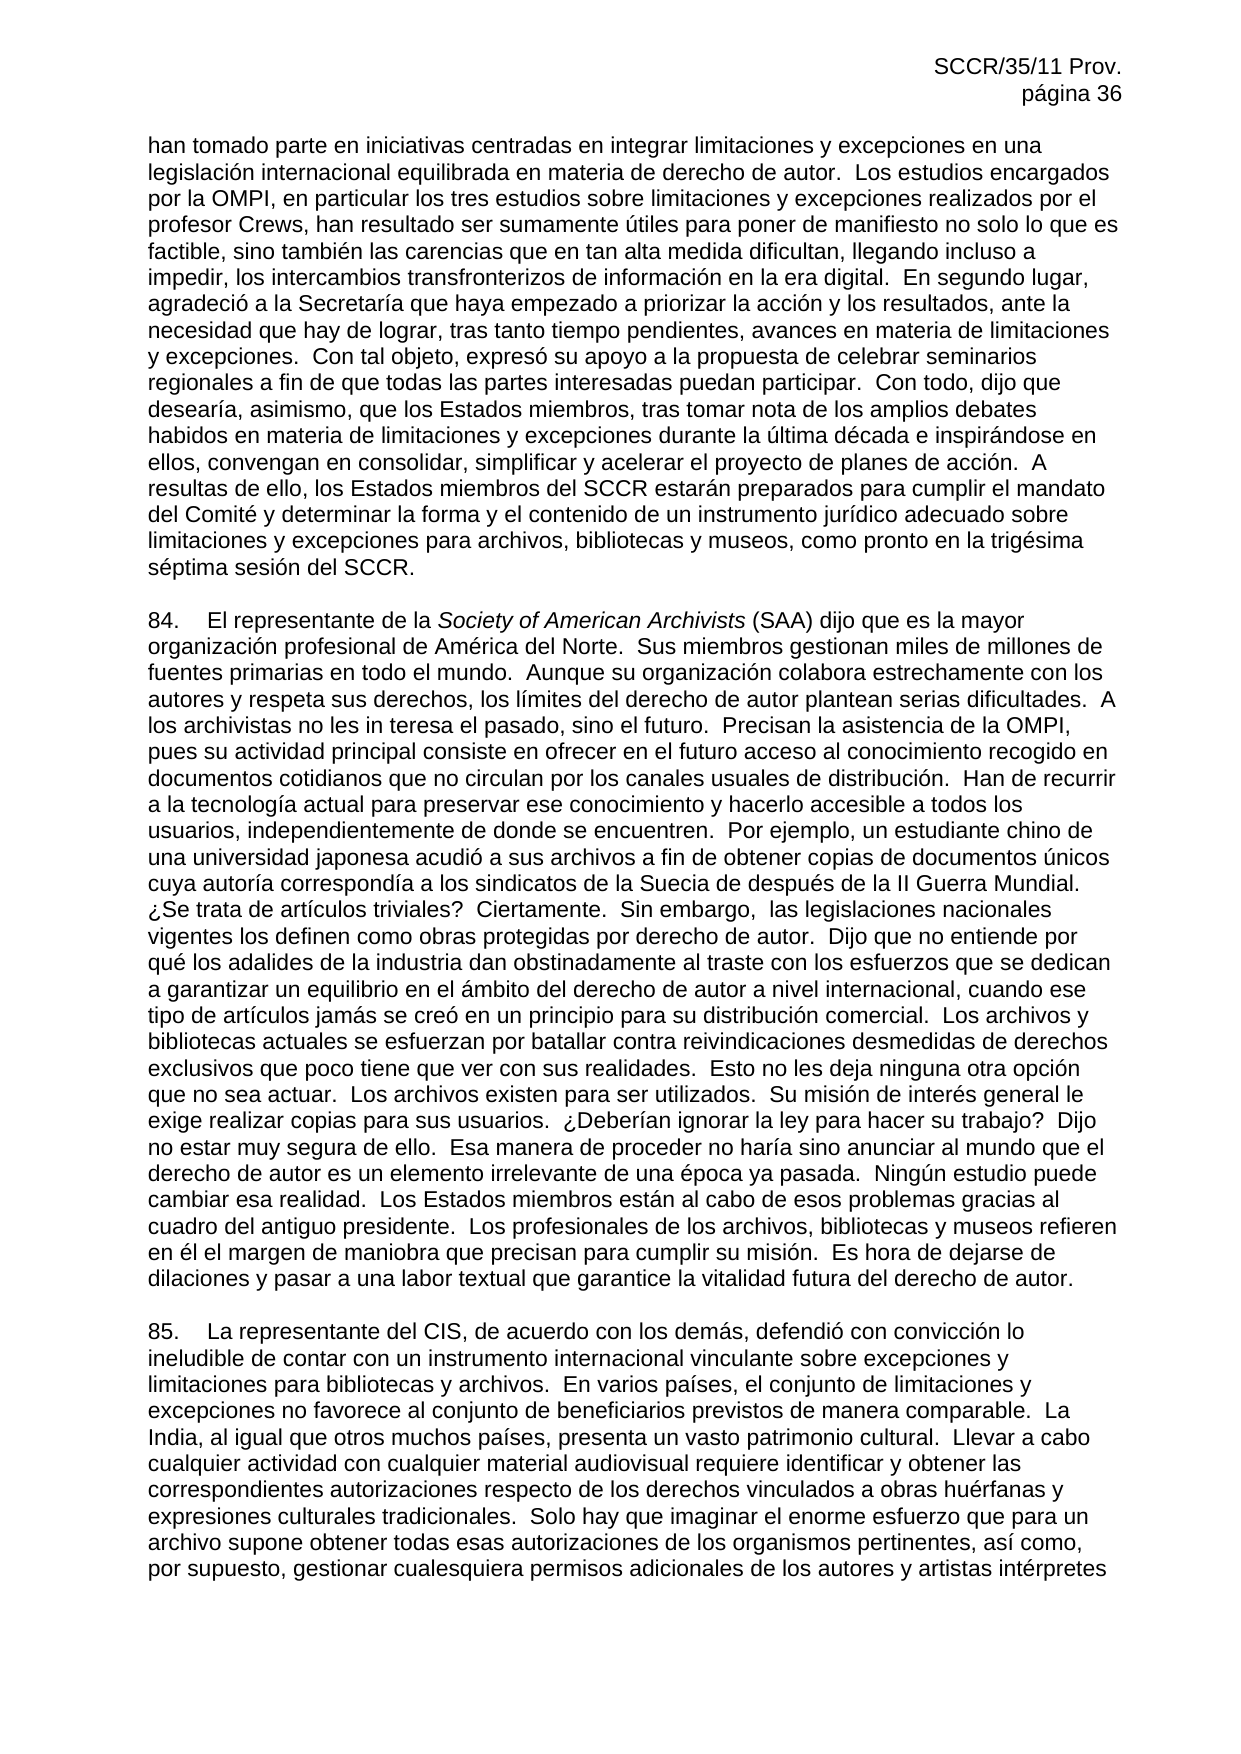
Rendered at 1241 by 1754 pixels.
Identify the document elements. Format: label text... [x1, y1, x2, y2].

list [148, 1318, 1122, 1582]
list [148, 132, 1122, 580]
list El representante de la Society of American Archivists (SAA) dijo que es la mayor organización profesional de América del Norte. Sus miembros gestionan miles de millones de fuentes primarias en todo el mundo. Aunque su organización colabora estrechamente con los autores y respeta sus derechos, los límites del derecho de autor plantean serias dificultades. A los archivistas no les in teresa el pasado, sino el futuro. Precisan la asistencia de la OMPI, pues su actividad principal consiste en ofrecer en el futuro acceso al conocimiento recogido en documentos cotidianos que no circulan por los canales usuales de distribución. Han de recurrir a la tecnología actual para preservar ese conocimiento y hacerlo accesible a todos los usuarios, independientemente de donde se encuentren. Por ejemplo, un estudiante chino de una universidad japonesa acudió a sus archivos a fin de obtener copias de documentos únicos cuya autoría correspondía a los sindicatos de la Suecia de después de la II Guerra Mundial. ¿Se trata de artículos triviales? Ciertamente. Sin embargo, las legislaciones nacionales vigentes los definen como obras protegidas por derecho de autor. Dijo que no entiende por qué los adalides de la industria dan obstinadamente al traste con los esfuerzos que se dedican a garantizar un equilibrio en el ámbito del derecho de autor a nivel internacional, cuando ese tipo de artículos jamás se creó en un principio para su distribución comercial. Los archivos y bibliotecas actuales se esfuerzan por batallar contra reivindicaciones desmedidas de derechos exclusivos que poco tiene que ver con sus realidades. Esto no les deja ninguna otra opción que no sea actuar. Los archivos existen para ser utilizados. Su misión de interés general le exige realizar copias para sus usuarios. ¿Deberían ignorar la ley para hacer su trabajo? Dijo no estar muy segura de ello. Esa manera de proceder no haría sino anunciar al mundo que el derecho de autor es un elemento irrelevante de una época ya pasada. Ningún estudio puede cambiar esa realidad. Los Estados miembros están al cabo de esos problemas gracias al cuadro del antiguo presidente. Los profesionales de los archivos, bibliotecas y museos refieren en él el margen de maniobra que precisan para cumplir su misión. Es hora de dejarse de dilaciones y pasar a una labor textual que garantice la vitalidad futura del derecho de autor. [148, 607, 1122, 1292]
